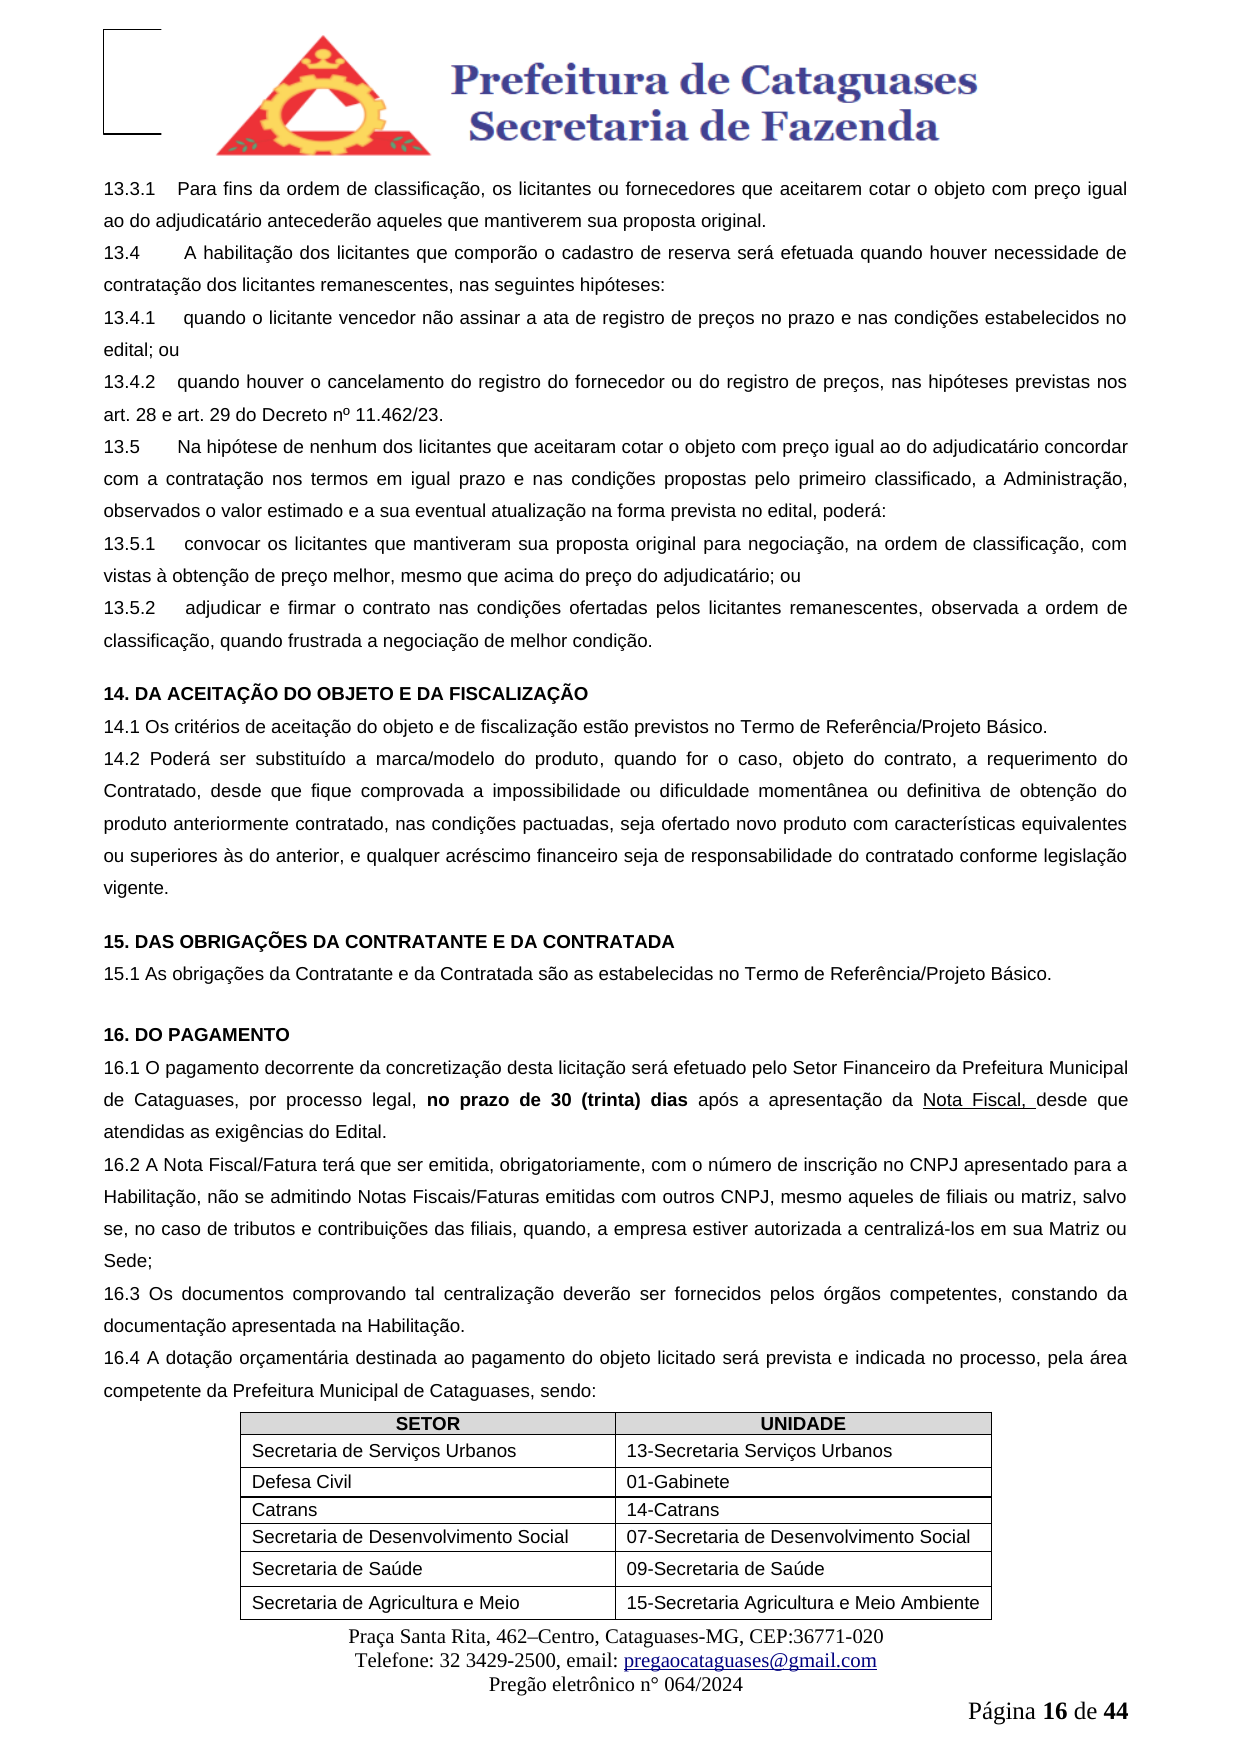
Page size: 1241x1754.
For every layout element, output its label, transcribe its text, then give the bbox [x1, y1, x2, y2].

table_cell 14-Catrans [616, 1498, 991, 1523]
table_header SETOR [241, 1413, 615, 1434]
table_cell Secretaria de Serviços Urbanos [241, 1435, 615, 1467]
picture [161, 29, 1071, 177]
table_header UNIDADE [616, 1413, 991, 1434]
table_cell Secretaria de Agricultura e Meio Ambiente [241, 1587, 615, 1619]
text 14.1 Os critérios de aceitação do objeto e de fiscalização estão previstos no Termo de Referência/Projeto Básico. [103, 716, 1128, 737]
text 14. DA ACEITAÇÃO DO OBJETO E DA FISCALIZAÇÃO [103, 683, 1128, 705]
text 16.4 A dotação orçamentária destinada ao pagamento do objeto licitado será prevista e indicada no processo, pela área competente da Prefeitura Municipal de Cataguases, sendo: [103, 1347, 1128, 1401]
text 15.1 As obrigações da Contratante e da Contratada são as estabelecidas no Termo de Referência/Projeto Básico. [103, 963, 1128, 985]
table_cell Catrans [241, 1498, 615, 1523]
table_cell 15-Secretaria Agricultura e Meio Ambiente [616, 1587, 991, 1619]
table_cell 13-Secretaria Serviços Urbanos [616, 1435, 991, 1467]
table_cell Secretaria de Saúde [241, 1552, 615, 1586]
text 16.3 Os documentos comprovando tal centralização deverão ser fornecidos pelos órgãos competentes, constando da documentação apresentada na Habilitação. [103, 1282, 1128, 1336]
list A habilitação dos licitantes que comporão o cadastro de reserva será efetuada quando houver necessidade de contratação dos licitantes remanescentes, nas seguintes hipóteses: [103, 242, 1128, 296]
list adjudicar e firmar o contrato nas condições ofertadas pelos licitantes remanescentes, observada a ordem de classificação, quando frustrada a negociação de melhor condição. [103, 597, 1128, 651]
text 15. DAS OBRIGAÇÕES DA CONTRATANTE E DA CONTRATADA [103, 931, 1128, 952]
table_cell 09-Secretaria de Saúde [616, 1552, 991, 1586]
list Para fins da ordem de classificação, os licitantes ou fornecedores que aceitarem cotar o objeto com preço igual ao do adjudicatário antecederão aqueles que mantiverem sua proposta original. [103, 177, 1128, 231]
table_cell 01-Gabinete [616, 1468, 991, 1496]
text 16.1 O pagamento decorrente da concretização desta licitação será efetuado pelo Setor Financeiro da Prefeitura Municipal de Cataguases, por processo legal, no prazo de 30 (trinta) dias após a apresentação da Nota Fiscal, desde que atendidas as exigências do Edital. [103, 1056, 1128, 1143]
table_cell Secretaria de Desenvolvimento Social [241, 1524, 615, 1551]
list Na hipótese de nenhum dos licitantes que aceitaram cotar o objeto com preço igual ao do adjudicatário concordar com a contratação nos termos em igual prazo e nas condições propostas pelo primeiro classificado, a Administração, observados o valor estimado e a sua eventual atualização na forma prevista no edital, poderá: [103, 436, 1128, 522]
text 14.2 Poderá ser substituído a marca/modelo do produto, quando for o caso, objeto do contrato, a requerimento do Contratado, desde que fique comprovada a impossibilidade ou dificuldade momentânea ou definitiva de obtenção do produto anteriormente contratado, nas condições pactuadas, seja ofertado novo produto com características equivalentes ou superiores às do anterior, e qualquer acréscimo financeiro seja de responsabilidade do contratado conforme legislação vigente. [103, 748, 1128, 898]
table_cell Defesa Civil [241, 1468, 615, 1496]
list convocar os licitantes que mantiveram sua proposta original para negociação, na ordem de classificação, com vistas à obtenção de preço melhor, mesmo que acima do preço do adjudicatário; ou [103, 532, 1128, 586]
table_cell 07-Secretaria de Desenvolvimento Social [616, 1524, 991, 1551]
text 16. DO PAGAMENTO [103, 1024, 1128, 1046]
text 16.2 A Nota Fiscal/Fatura terá que ser emitida, obrigatoriamente, com o número de inscrição no CNPJ apresentado para a Habilitação, não se admitindo Notas Fiscais/Faturas emitidas com outros CNPJ, mesmo aqueles de filiais ou matriz, salvo se, no caso de tributos e contribuições das filiais, quando, a empresa estiver autorizada a centralizá-los em sua Matriz ou Sede; [103, 1153, 1128, 1272]
list quando houver o cancelamento do registro do fornecedor ou do registro de preços, nas hipóteses previstas nos art. 28 e art. 29 do Decreto nº 11.462/23. [103, 371, 1128, 425]
list quando o licitante vencedor não assinar a ata de registro de preços no prazo e nas condições estabelecidos no edital; ou [103, 306, 1128, 360]
